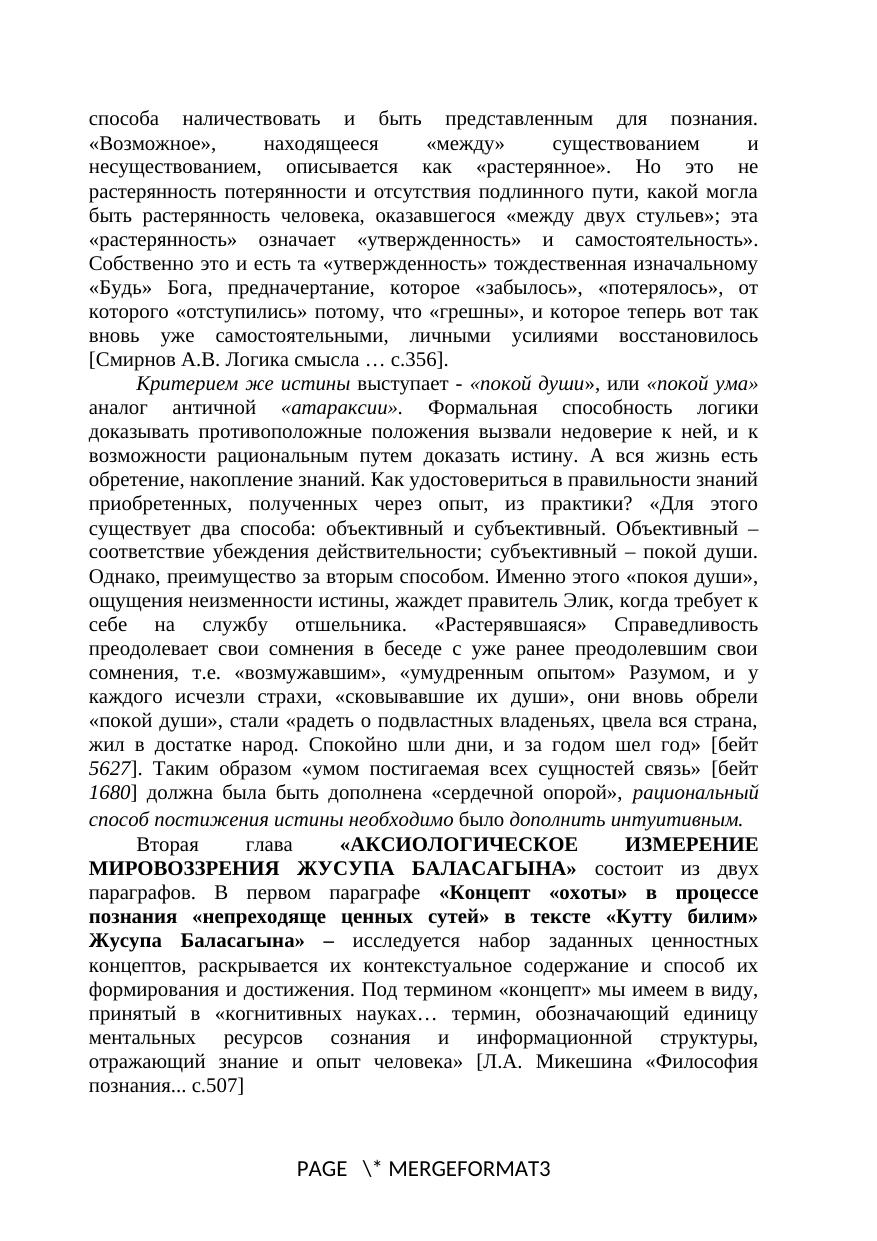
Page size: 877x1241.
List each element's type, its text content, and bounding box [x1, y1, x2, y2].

text Вторая глава «АКСИОЛОГИЧЕСКОЕ ИЗМЕРЕНИЕ МИРОВОЗЗРЕНИЯ ЖУСУПА БАЛАСАГЫНА» состоит из двух параграфов. В первом параграфе «Концепт «охоты» в процессе познания «непреходяще ценных сутей» в тексте «Кутту билим» Жусупа Баласагына» – исследуется набор заданных ценностных концептов, раскрывается их контекстуальное содержание и способ их формирования и достижения. Под термином «концепт» мы имеем в виду, принятый в «когнитивных науках… термин, обозначающий единицу ментальных ресурсов сознания и информационной структуры, отражающий знание и опыт человека» [Л.А. Микешина «Философия познания... с.507] [89, 832, 759, 1097]
text Критерием же истины выступает - «покой души», или «покой ума» аналог античной «атараксии». Формальная способность логики доказывать противоположные положения вызвали недоверие к ней, и к возможности рациональным путем доказать истину. А вся жизнь есть обретение, накопление знаний. Как удостовериться в правильности знаний приобретенных, полученных через опыт, из практики? «Для этого существует два способа: объективный и субъективный. Объективный – соответствие убеждения действительности; субъективный – покой души. Однако, преимущество за вторым способом. Именно этого «покоя души», ощущения неизменности истины, жаждет правитель Элик, когда требует к себе на службу отшельника. «Растерявшаяся» Справедливость преодолевает свои сомнения в беседе с уже ранее преодолевшим свои сомнения, т.е. «возмужавшим», «умудренным опытом» Разумом, и у каждого исчезли страхи, «сковывавшие их души», они вновь обрели «покой души», стали «радеть о подвластных владеньях, цвела вся страна, жил в достатке народ. Спокойно шли дни, и за годом шел год» [бейт 5627]. Таким образом «умом постигаемая всех сущностей связь» [бейт 1680] должна была быть дополнена «сердечной опорой», рациональный способ постижения истины необходимо было дополнить интуитивным. [89, 371, 759, 832]
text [89, 106, 759, 371]
